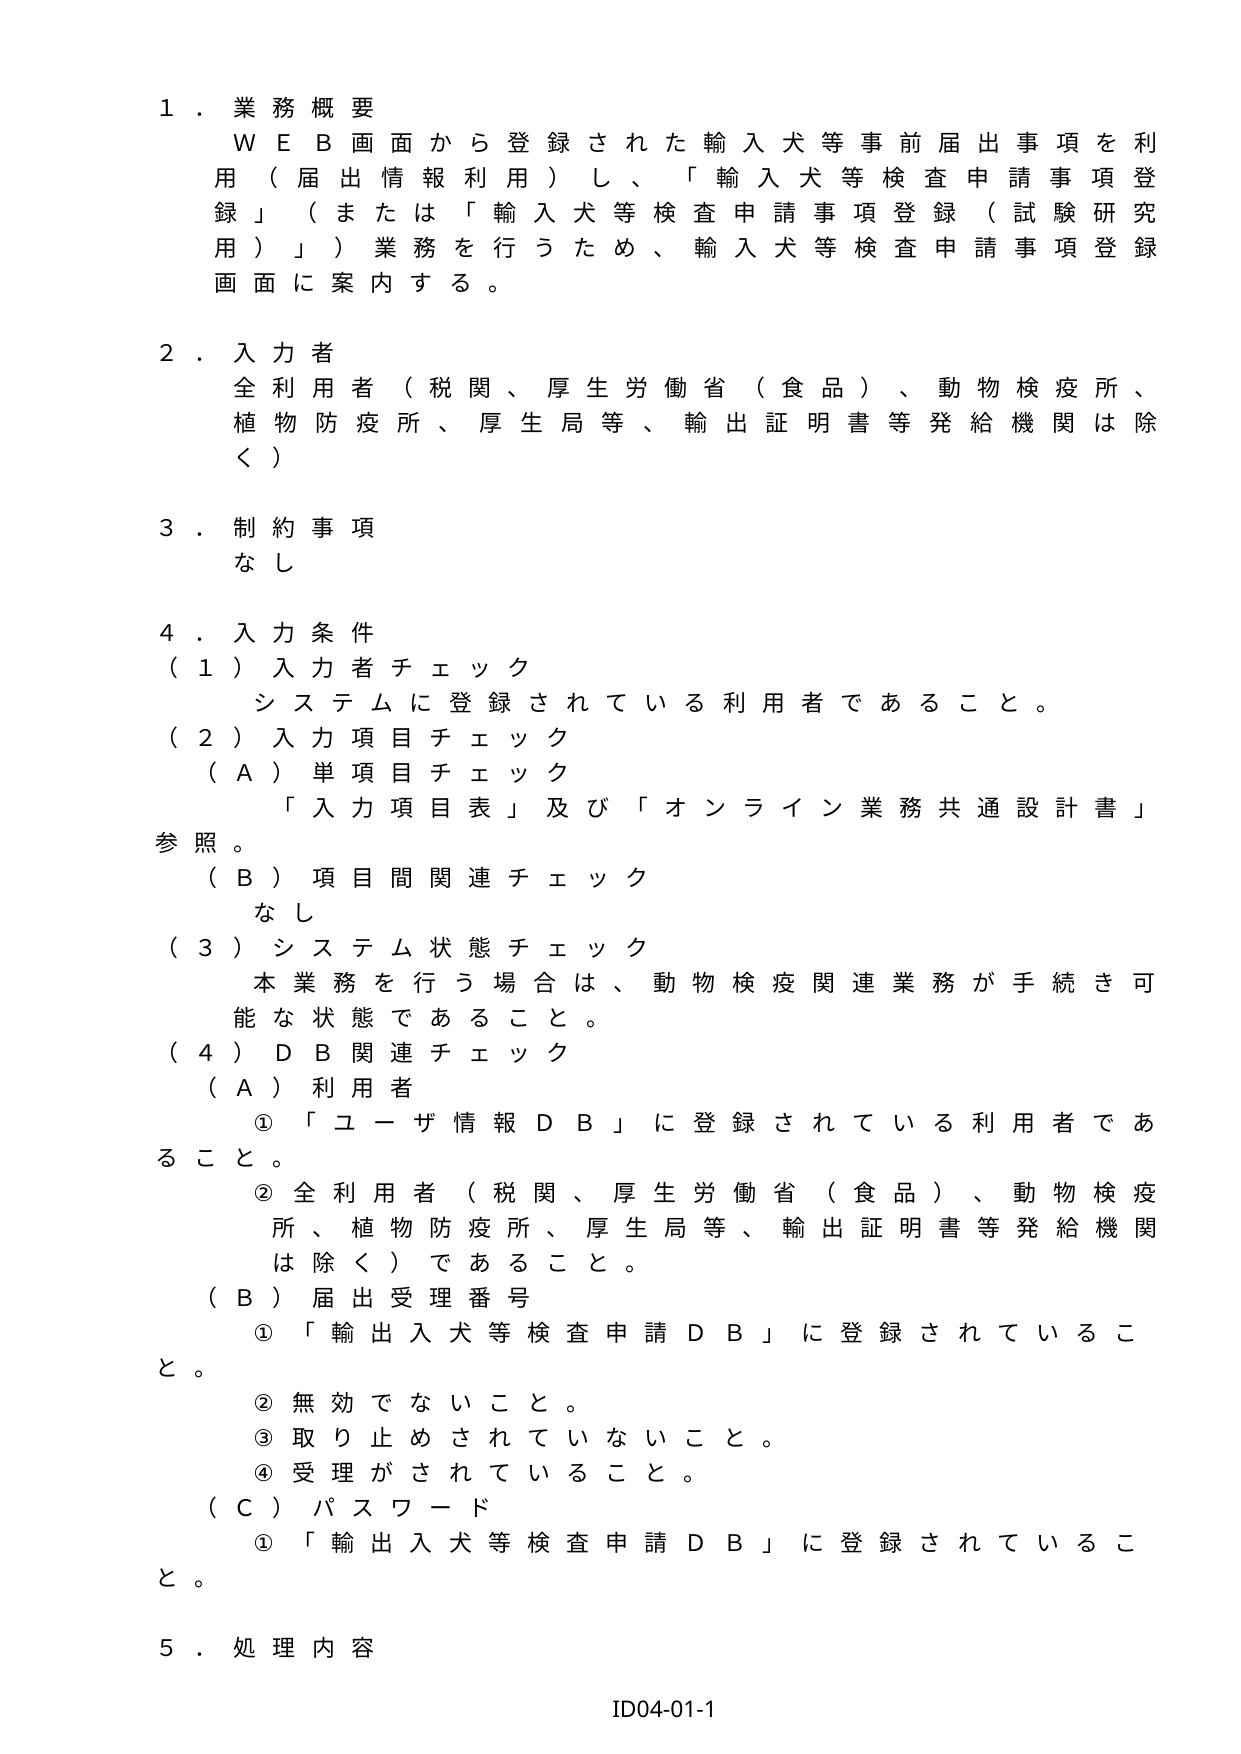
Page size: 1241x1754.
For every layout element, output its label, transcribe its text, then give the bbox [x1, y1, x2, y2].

text ２．入力者 [155, 334, 1173, 369]
text （Ｂ）項目間関連チェック [155, 859, 1173, 894]
text （Ａ）単項目チェック [155, 754, 1173, 789]
text （Ｂ）届出受理番号 [155, 1279, 1173, 1314]
text （１）入力者チェック [155, 649, 1173, 684]
text なし [155, 894, 1173, 929]
text （４）ＤＢ関連チェック [155, 1034, 1173, 1069]
text ③取り止めされていないこと。 [155, 1419, 1173, 1454]
text １．業務概要 [155, 89, 1173, 124]
text なし [155, 544, 1173, 579]
text ４．入力条件 [155, 614, 1173, 649]
text ①「輸出入犬等検査申請ＤＢ」に登録されていること。 [155, 1524, 1173, 1594]
text システムに登録されている利用者であること。 [155, 684, 1173, 719]
text 本業務を行う場合は、動物検疫関連業務が手続き可能な状態であること。 [217, 964, 1173, 1034]
text ④受理がされていること。 [155, 1454, 1173, 1489]
text 全利用者（税関、厚生労働省（食品）、動物検疫所、植物防疫所、厚生局等、輸出証明書等発給機関は除く） [217, 369, 1173, 474]
text （３）システム状態チェック [155, 929, 1173, 964]
text ①「ユーザ情報ＤＢ」に登録されている利用者であること。 [155, 1104, 1173, 1174]
text ②全利用者（税関、厚生労働省（食品）、動物検疫所、植物防疫所、厚生局等、輸出証明書等発給機関は除く）であること。 [237, 1174, 1173, 1279]
text （２）入力項目チェック [155, 719, 1173, 754]
text ②無効でないこと。 [155, 1384, 1173, 1419]
text ＷＥＢ画面から登録された輸入犬等事前届出事項を利用（届出情報利用）し、「輸入犬等検査申請事項登録」（または「輸入犬等検査申請事項登録（試験研究用）」）業務を行うため、輸入犬等検査申請事項登録画面に案内する。 [196, 124, 1173, 299]
text （Ａ）利用者 [155, 1069, 1173, 1104]
text ①「輸出入犬等検査申請ＤＢ」に登録されていること。 [155, 1314, 1173, 1384]
text ３．制約事項 [155, 509, 1173, 544]
text 「入力項目表」及び「オンライン業務共通設計書」参照。 [155, 789, 1173, 859]
text ５．処理内容 [155, 1629, 1173, 1664]
text （Ｃ）パスワード [155, 1489, 1173, 1524]
